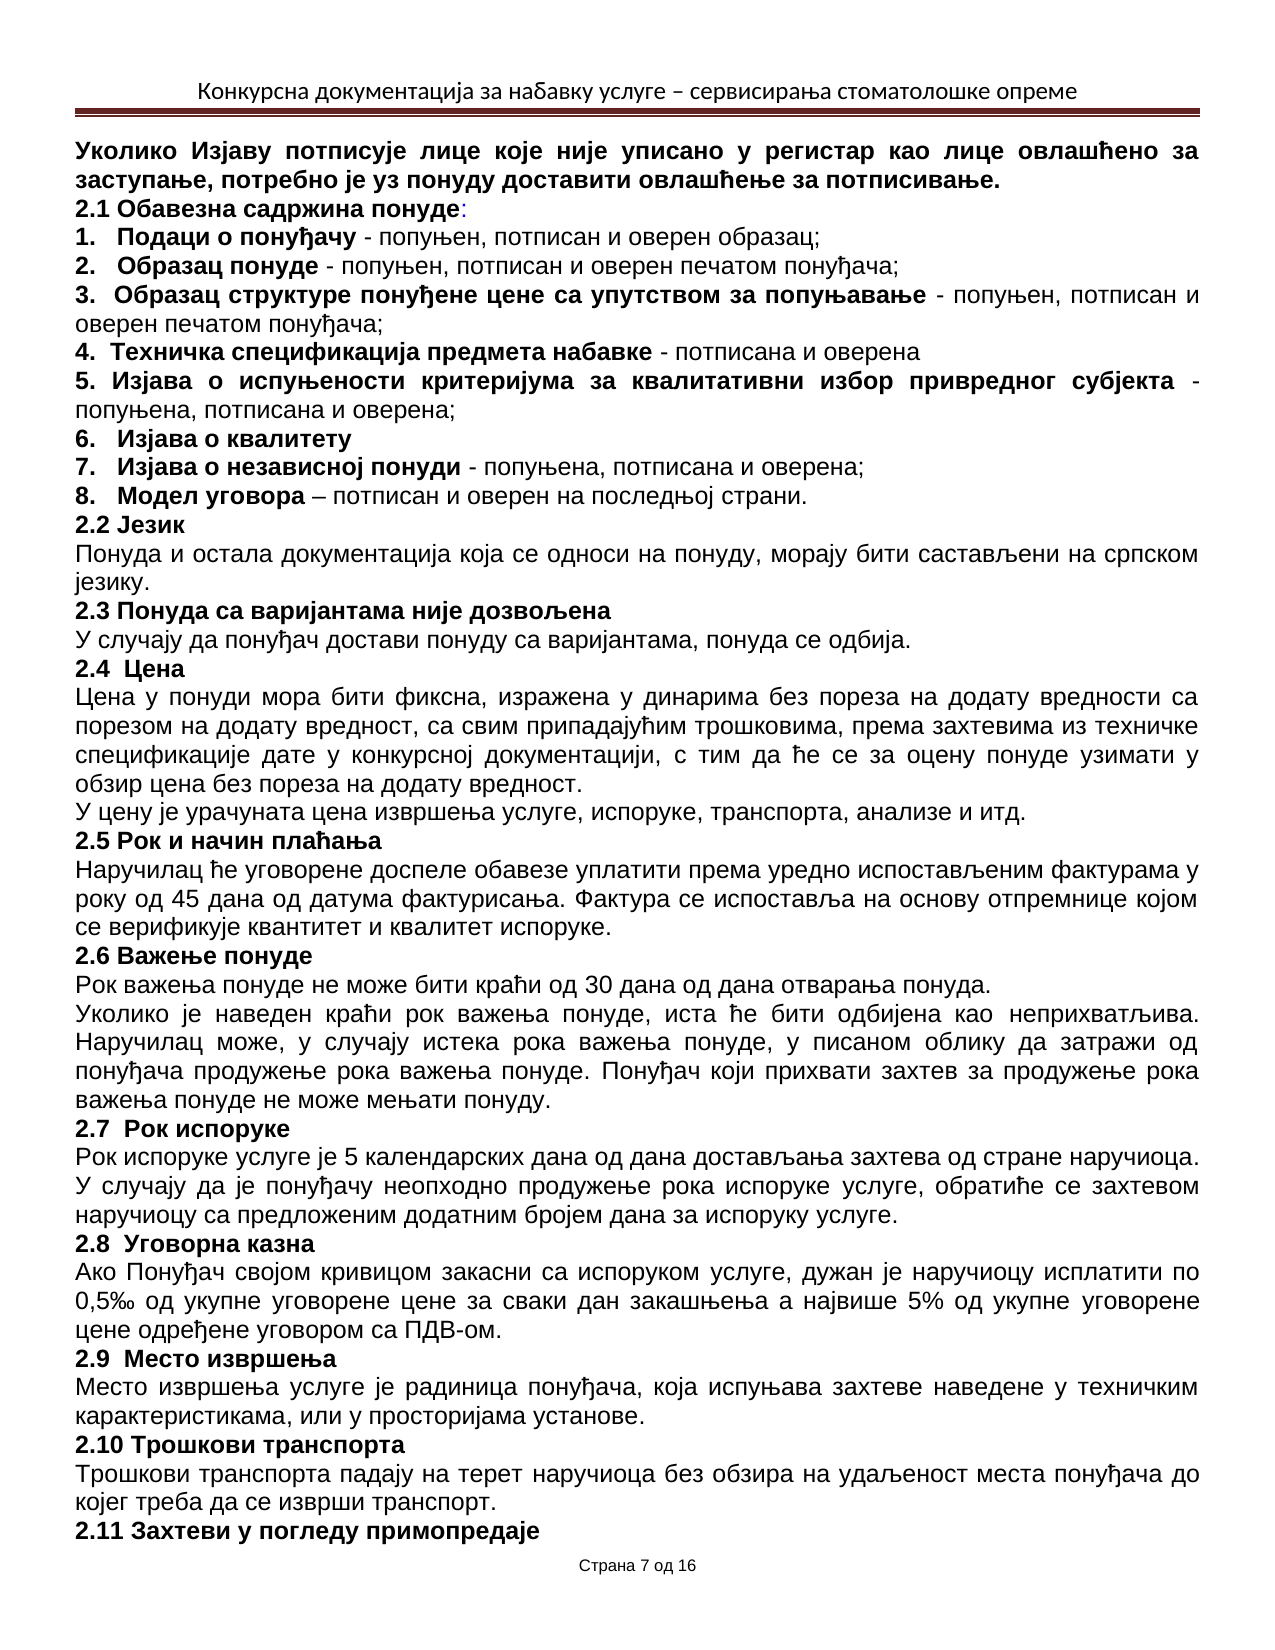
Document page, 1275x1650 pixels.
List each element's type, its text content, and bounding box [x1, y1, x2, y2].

text 2.6 Важење понуде [75, 941, 1200, 970]
text 2.11 Захтеви у погледу примопредаје [75, 1516, 1200, 1545]
text 2.7 Рок испоруке [75, 1114, 1200, 1142]
text 4. Техничка спецификација предмета набавке - потписана и оверена [75, 337, 1200, 366]
text 2.3 Понуда са варијантама није дозвољена [75, 596, 1200, 625]
text 2.1 Обавезна садржина понуде: [75, 194, 1200, 222]
text 1. Подаци о понуђачу - попуњен, потписан и оверен образац; [75, 222, 1200, 251]
text Уколико је наведен краћи рок важења понуде, иста ће бити одбијена као неприхватљива. Наручилац може, у случају истека рока важења понуде, у писаном облику да затражи од понуђача продужење рока важења понуде. Понуђач који прихвати захтев за продужење рока важења понуде не може мењати понуду. [75, 999, 1200, 1114]
text 7. Изјава о независној понуди - попуњена, потписана и оверена; [75, 452, 1200, 481]
text Место извршења услуге је радиница понуђача, која испуњава захтеве наведене у техничким карактеристикама, или у просторијама установе. [75, 1372, 1200, 1430]
text 8. Модел уговора – потписан и оверен на последњој страни. [75, 481, 1200, 510]
text 5. Изјава о испуњености критеријума за квалитативни избор привредног субјекта - попуњена, потписана и оверена; [75, 366, 1200, 424]
text 2.10 Трошкови транспорта [75, 1430, 1200, 1459]
text Цена у понуди мора бити фиксна, изражена у динарима без пореза на додату вредности са порезом на додату вредност, са свим припадајућим трошковима, према захтевима из техничке спецификације дате у конкурсној документацији, с тим да ће се за оцену понуде узимати у обзир цена без пореза на додату вредност. [75, 682, 1200, 797]
text 2.5 Рок и начин плаћања [75, 826, 1200, 855]
text 2.8 Уговорна казна [75, 1229, 1200, 1257]
text 6. Изјава о квалитету [75, 424, 1200, 452]
text Рок испоруке услуге је 5 календарских дана од дана достављања захтева од стране наручиоца. У случају да је понуђачу неопходно продужење рока испоруке услуге, обратиће се захтевом наручиоцу са предложеним додатним бројем дана за испоруку услуге. [75, 1142, 1200, 1229]
text Уколико Изјаву потписује лице које није уписано у регистар као лице овлашћено за заступање, потребно је уз понуду доставити овлашћење за потписивање. [75, 136, 1200, 194]
text Рок важења понуде не може бити краћи од 30 дана од дана отварања понуда. [75, 970, 1200, 999]
text У цену је урачуната цена извршења услуге, испоруке, транспорта, анализе и итд. [75, 797, 1219, 826]
text 2.4 Цена [75, 654, 1200, 682]
text Трошкови транспорта падају на терет наручиоца без обзира на удаљеност места понуђача до којег треба да се изврши транспорт. [75, 1459, 1200, 1516]
text Наручилац ће уговорене доспеле обавезе уплатити према уредно испостављеним фактурама у року од 45 дана од датума фактурисања. Фактура се испоставља на основу отпремнице којом се верификује квантитет и квалитет испоруке. [75, 855, 1200, 941]
text 2. Образац понуде - попуњен, потписан и оверен печатом понуђача; [75, 251, 1200, 280]
text 2.2 Језик [75, 510, 1200, 539]
text Ако Понуђач својом кривицом закасни са испоруком услуге, дужан је наручиоцу исплатити по 0,5‰ од укупне уговорене цене за сваки дан закашњења а највише 5% од укупне уговорене цене одређене уговором са ПДВ-ом. [75, 1257, 1200, 1344]
text Понуда и остала документација која се односи на понуду, морају бити састављени на српском језику. [75, 539, 1200, 596]
text 2.9 Место извршења [75, 1344, 1200, 1372]
text У случају да понуђач достави понуду са варијантама, понуда се одбија. [75, 625, 1200, 654]
text 3. Образац структуре понуђене цене са упутством за попуњавање - попуњен, потписан и оверен печатом понуђача; [75, 280, 1200, 337]
